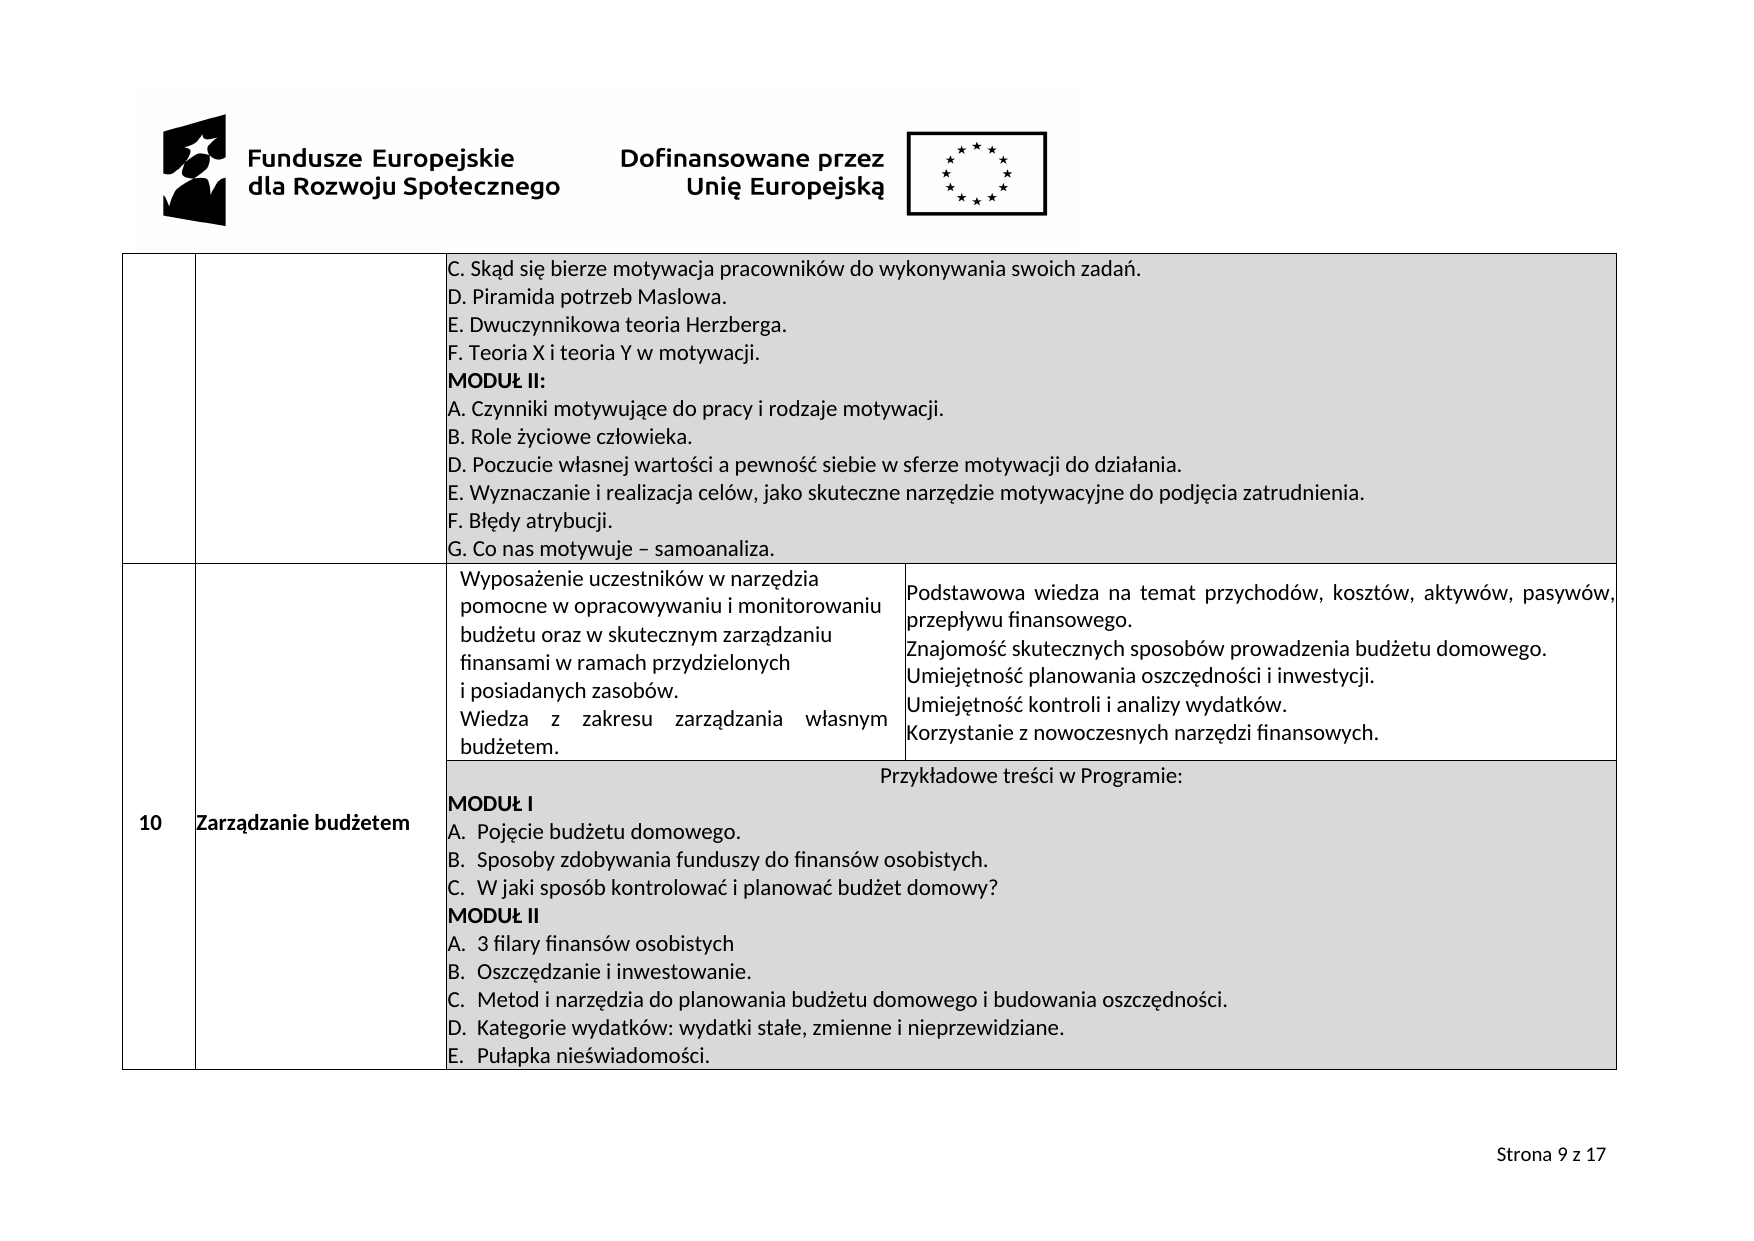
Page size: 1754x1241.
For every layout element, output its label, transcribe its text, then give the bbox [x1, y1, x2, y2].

table_cell Przykładowe treści w Programie: MODUŁ I A. Pojęcie budżetu domowego. B. Sposoby zdobywania funduszy do finansów osobistych. C. W jaki sposób kontrolować i planować budżet domowy? MODUŁ II A. 3 filary finansów osobistych B. Oszczędzanie i inwestowanie. C. Metod i narzędzia do planowania budżetu domowego i budowania oszczędności. D. Kategorie wydatków: wydatki stałe, zmienne i nieprzewidziane. E. Pułapka nieświadomości. [447, 761, 1616, 1069]
table_cell 10 [123, 564, 195, 1069]
table_cell Wyposażenie uczestników w narzędzia pomocne w opracowywaniu i monitorowaniu budżetu oraz w skutecznym zarządzaniu finansami w ramach przydzielonych i posiadanych zasobów. Wiedza z zakresu zarządzania własnym budżetem. [447, 564, 905, 760]
table_cell Zarządzanie budżetem [196, 564, 446, 1069]
table_cell Podstawowa wiedza na temat przychodów, kosztów, aktywów, pasywów, przepływu finansowego. Znajomość skutecznych sposobów prowadzenia budżetu domowego. Umiejętność planowania oszczędności i inwestycji. Umiejętność kontroli i analizy wydatków. Korzystanie z nowoczesnych narzędzi finansowych. [906, 564, 1616, 760]
picture [132, 86, 1078, 253]
